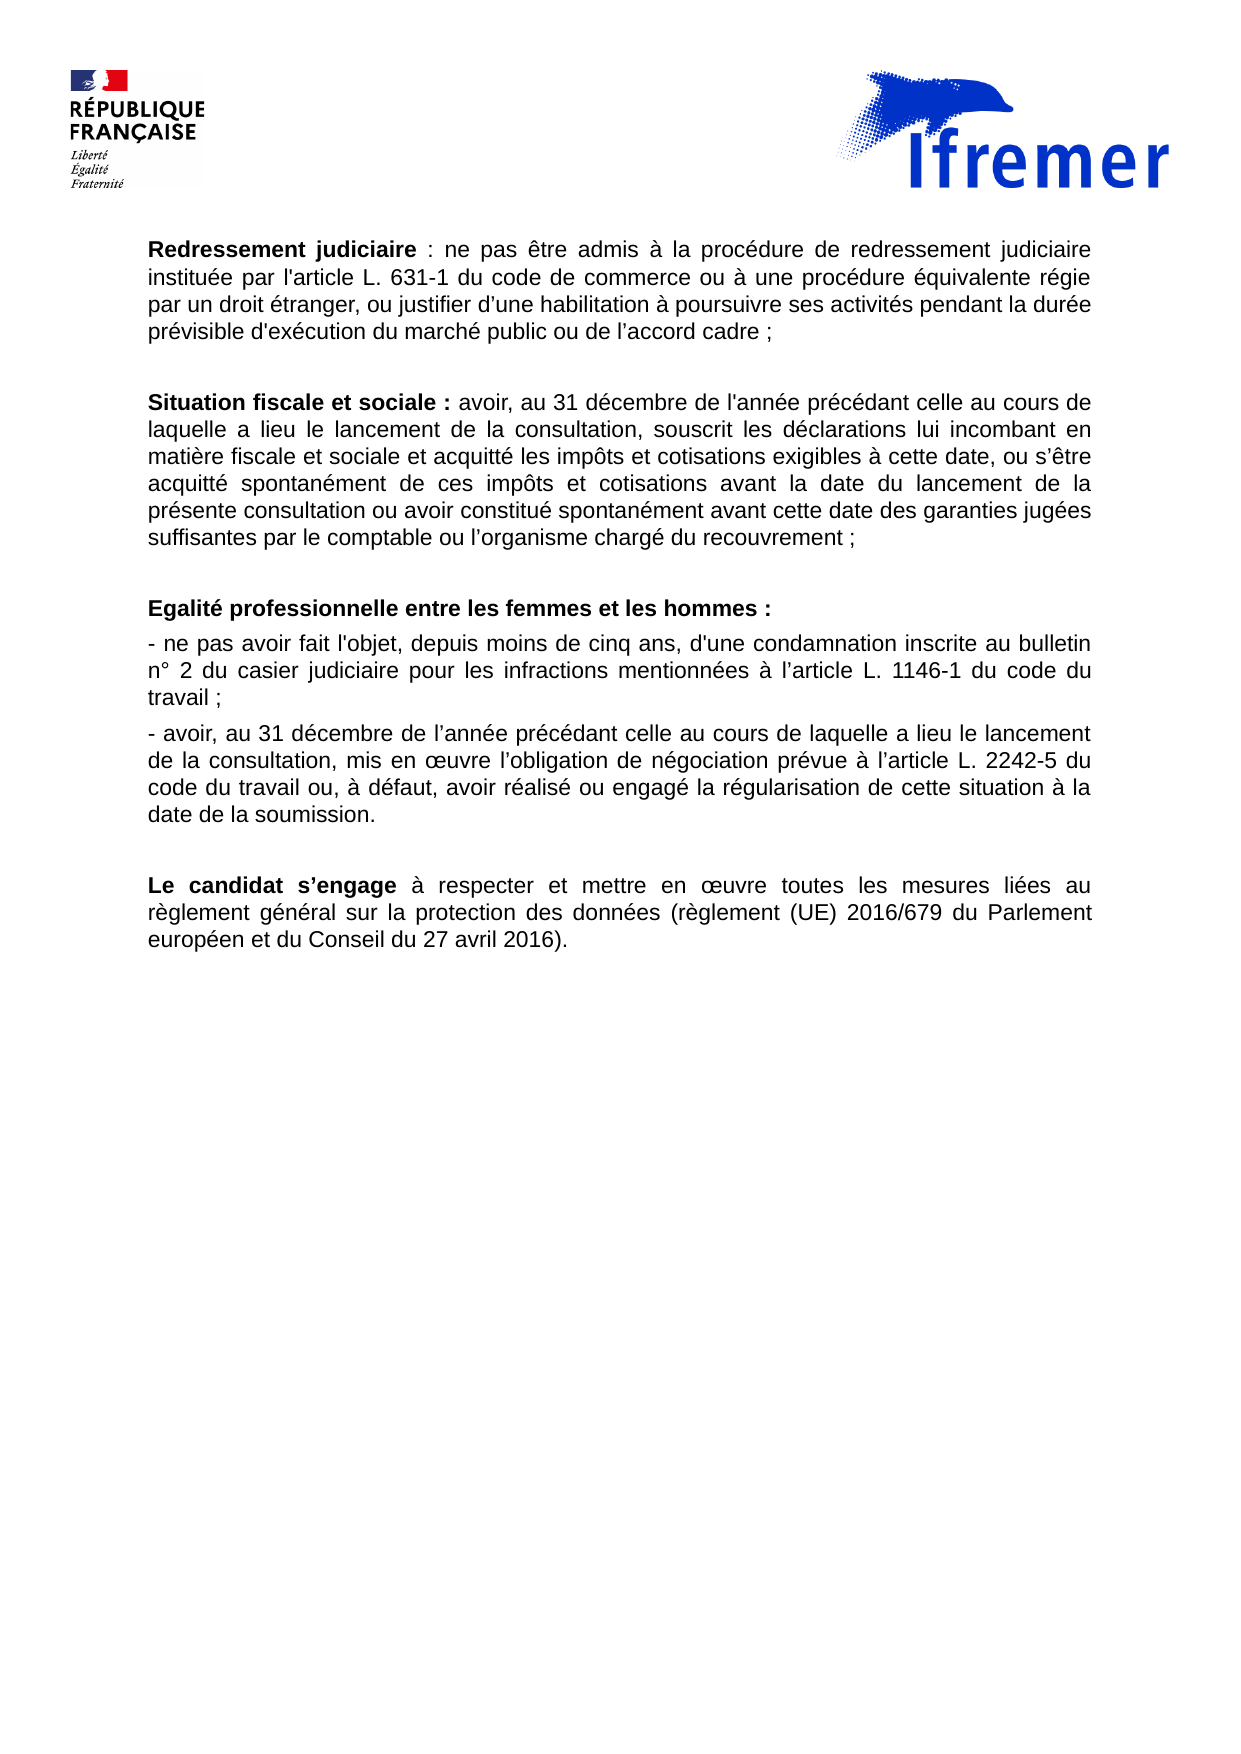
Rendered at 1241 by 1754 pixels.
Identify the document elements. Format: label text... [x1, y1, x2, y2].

text Redressement judiciaire : ne pas être admis à la procédure de redressement judiciaire instituée par l'article L. 631-1 du code de commerce ou à une procédure équivalente régie par un droit étranger, ou justifier d’une habilitation à poursuivre ses activités pendant la durée prévisible d'exécution du marché public ou de l’accord cadre ; [148, 236, 1092, 344]
text Egalité professionnelle entre les femmes et les hommes : [148, 594, 1092, 622]
text - avoir, au 31 décembre de l’année précédant celle au cours de laquelle a lieu le lancement de la consultation, mis en œuvre l’obligation de négociation prévue à l’article L. 2242-5 du code du travail ou, à défaut, avoir réalisé ou engagé la régularisation de cette situation à la date de la soumission. [148, 719, 1092, 828]
picture [70, 70, 205, 188]
picture [836, 70, 1169, 188]
text Le candidat s’engage à respecter et mettre en œuvre toutes les mesures liées au règlement général sur la protection des données (règlement (UE) 2016/679 du Parlement européen et du Conseil du 27 avril 2016). [148, 872, 1092, 953]
text Situation fiscale et sociale : avoir, au 31 décembre de l'année précédant celle au cours de laquelle a lieu le lancement de la consultation, souscrit les déclarations lui incombant en matière fiscale et sociale et acquitté les impôts et cotisations exigibles à cette date, ou s’être acquitté spontanément de ces impôts et cotisations avant la date du lancement de la présente consultation ou avoir constitué spontanément avant cette date des garanties jugées suffisantes par le comptable ou l’organisme chargé du recouvrement ; [148, 388, 1092, 551]
text - ne pas avoir fait l'objet, depuis moins de cinq ans, d'une condamnation inscrite au bulletin n° 2 du casier judiciaire pour les infractions mentionnées à l’article L. 1146-1 du code du travail ; [148, 630, 1092, 711]
